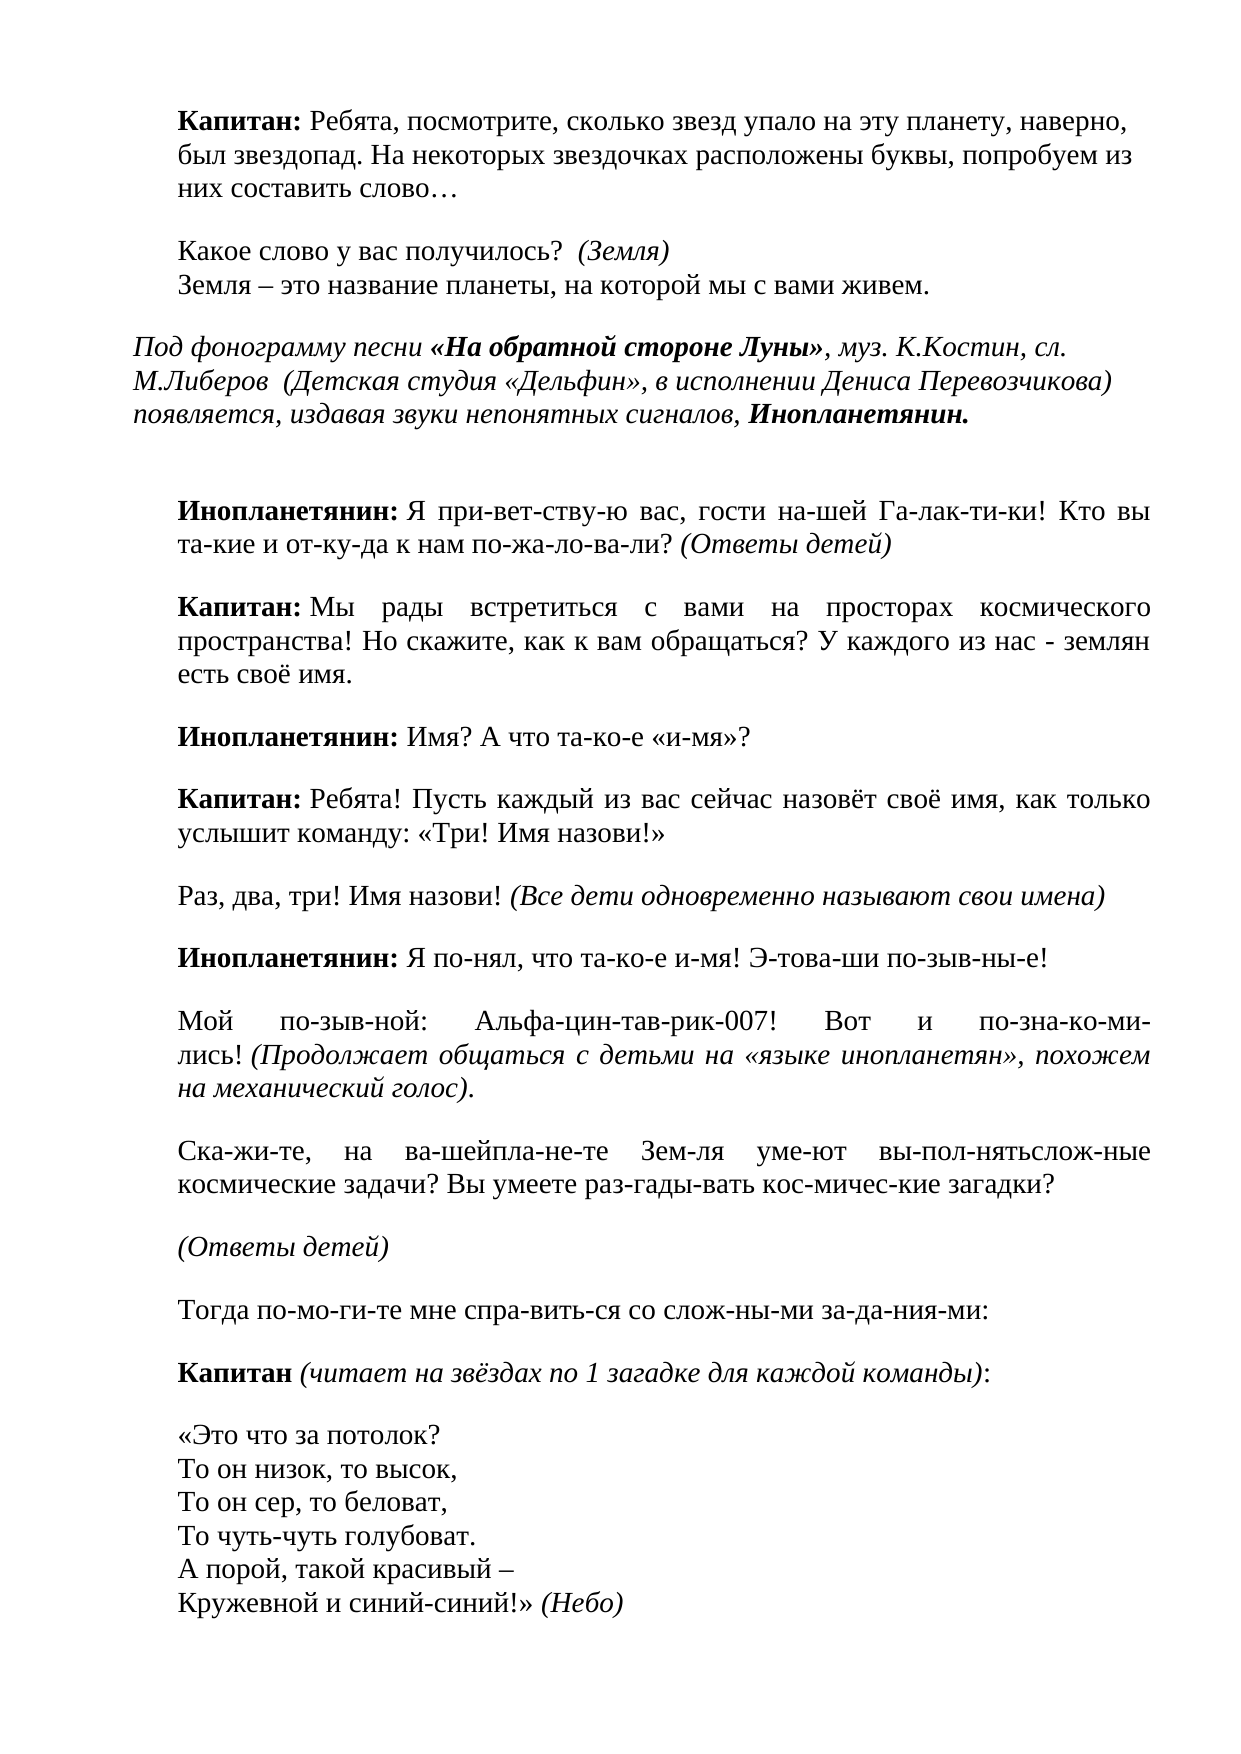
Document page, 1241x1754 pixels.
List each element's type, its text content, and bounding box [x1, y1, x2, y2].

text Тогда по-мо-ги-те мне спра-вить-ся со слож-ны-ми за-да-ния-ми: [177, 1292, 1152, 1326]
text Мой по-зыв-ной: Альфа-цин-тав-рик-007! Вот и по-зна-ко-ми-лись! (Продолжает общаться с детьми на «языке инопланетян», похожем на механический голос). [177, 1003, 1152, 1104]
text Капитан: Мы рады встретиться с вами на просторах космического пространства! Но скажите, как к вам обращаться? У каждого из нас - землян есть своё имя. [177, 589, 1152, 690]
text Инопланетянин: Имя? А что та-ко-е «и-мя»? [177, 719, 1152, 752]
text Какое слово у вас получилось? (Земля) Земля – это название планеты, на которой мы с вами живем. [177, 233, 1152, 300]
text Кружевной и синий-синий!» (Небо) [177, 1585, 1152, 1619]
text «Это что за потолок? То он низок, то высок, То он сер, то беловат, То чуть-чуть голубоват. А порой, такой красивый – [177, 1417, 1152, 1585]
text Инопланетянин: Я по-нял, что та-ко-е и-мя! Э-това-ши по-зыв-ны-е! [177, 941, 1152, 974]
text Раз, два, три! Имя назови! (Все дети одновременно называют свои имена) [177, 878, 1152, 911]
text Инопланетянин: Я при-вет-ству-ю вас, гости на-шей Га-лак-ти-ки! Кто вы та-кие и от-ку-да к нам по-жа-ло-ва-ли? (Ответы детей) [177, 493, 1152, 560]
text Капитан: Ребята! Пусть каждый из вас сейчас назовёт своё имя, как только услышит команду: «Три! Имя назови!» [177, 782, 1152, 849]
text Ска-жи-те, на ва-шейпла-не-те Зем-ля уме-ют вы-пол-нятьслож-ные космические задачи? Вы умеете раз-гады-вать кос-мичес-кие загадки? [177, 1133, 1152, 1200]
text Капитан: Ребята, посмотрите, сколько звезд упало на эту планету, наверно, был звездопад. На некоторых звездочках расположены буквы, попробуем из них составить слово… [177, 103, 1152, 204]
text Капитан (читает на звёздах по 1 загадке для каждой команды): [177, 1355, 1152, 1388]
text Под фонограмму песни «На обратной стороне Луны», муз. К.Костин, сл. М.Либеров (Детская студия «Дельфин», в исполнении Дениса Перевозчикова) появляется, издавая звуки непонятных сигналов, Инопланетянин. [133, 329, 1152, 430]
text (Ответы детей) [177, 1229, 1152, 1263]
